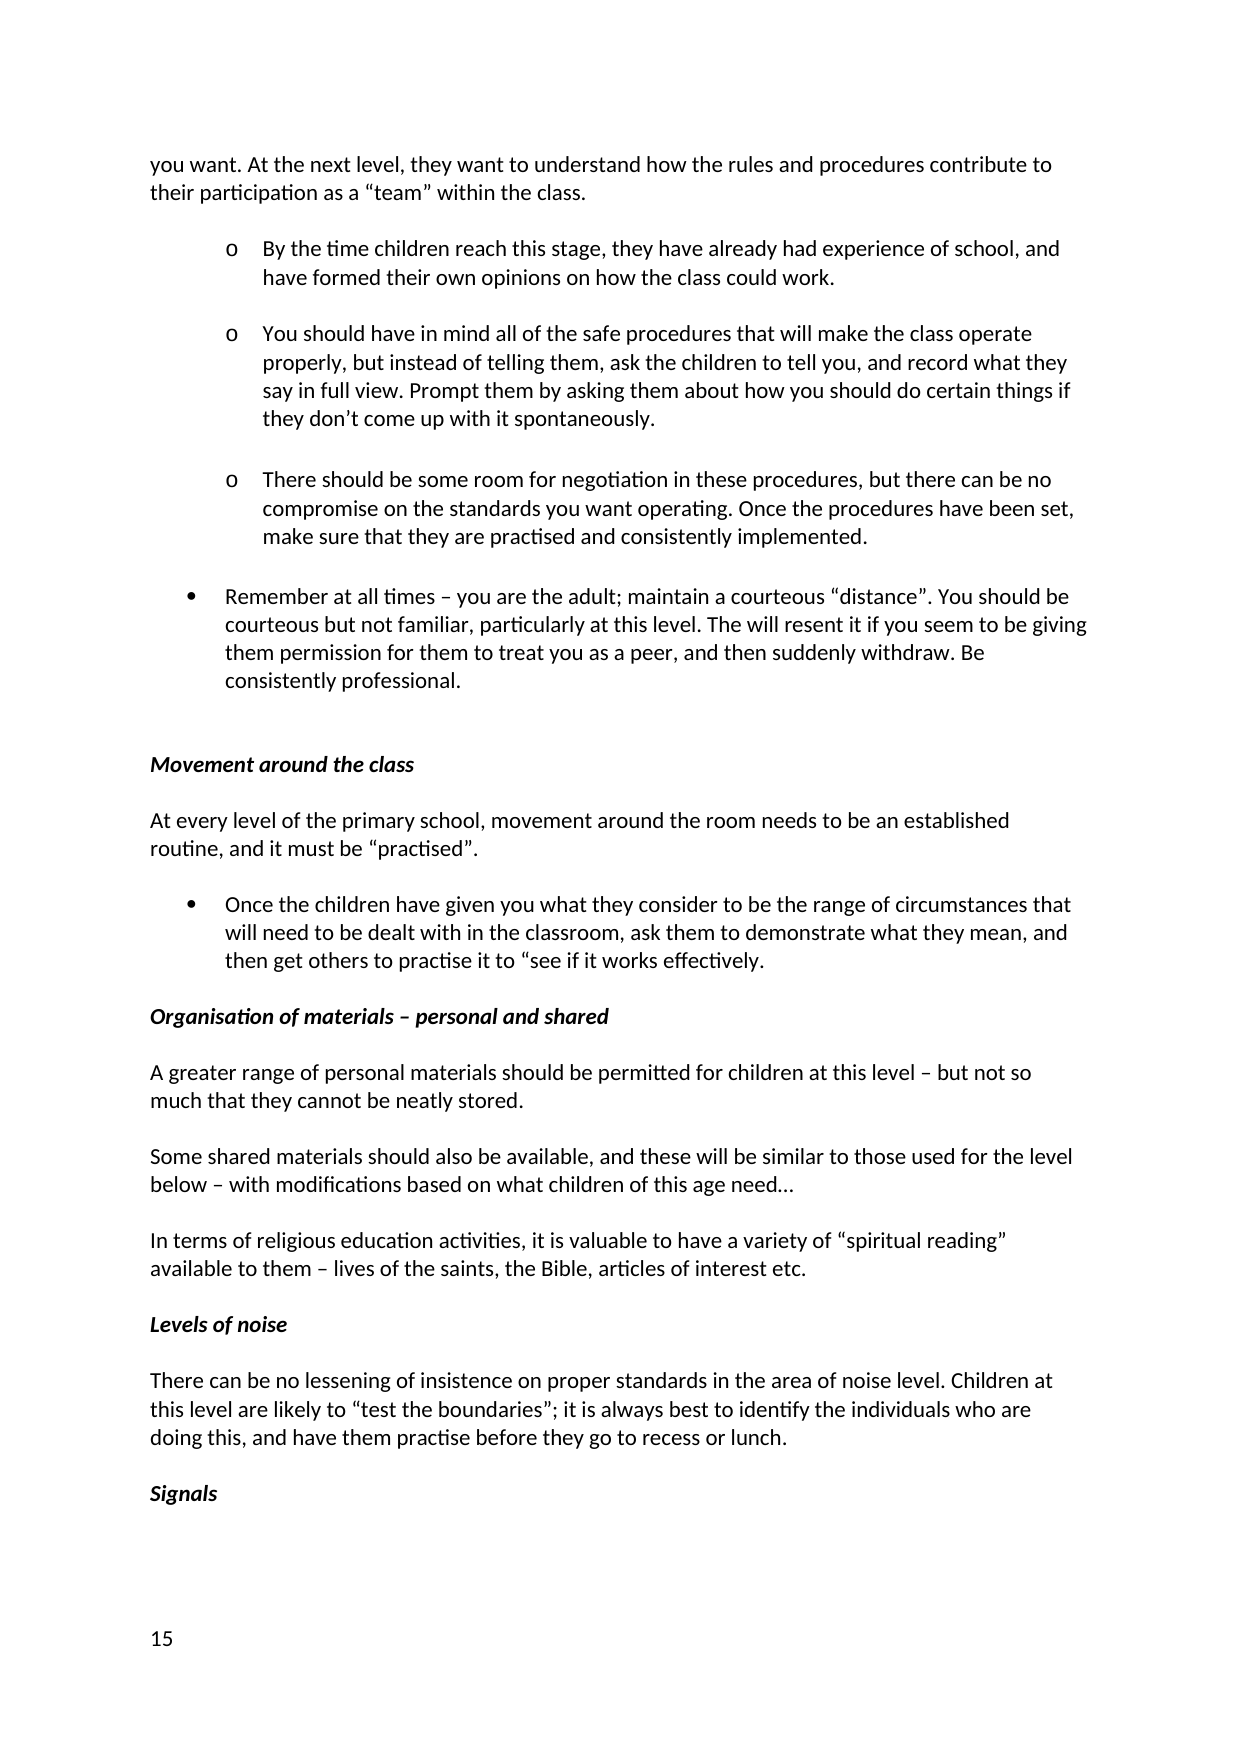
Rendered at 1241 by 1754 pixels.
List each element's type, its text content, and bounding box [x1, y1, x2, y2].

text Levels of noise [150, 1311, 1090, 1339]
text In terms of religious education activities, it is valuable to have a variety of “spiritual reading” available to them – lives of the saints, the Bible, articles of interest etc. [150, 1227, 1090, 1283]
text Signals [150, 1479, 1090, 1507]
list Once the children have given you what they consider to be the range of circumstances that will need to be dealt with in the classroom, ask them to demonstrate what they mean, and then get others to practise it to “see if it works effectively. [187, 890, 1090, 974]
list By the time children reach this stage, they have already had experience of school, and have formed their own opinions on how the class could work. [225, 234, 1090, 291]
text Some shared materials should also be available, and these will be similar to those used for the level below – with modifications based on what children of this age need… [150, 1142, 1090, 1198]
text A greater range of personal materials should be permitted for children at this level – but not so much that they cannot be neatly stored. [150, 1058, 1090, 1114]
text Movement around the class [150, 750, 1090, 778]
text At every level of the primary school, movement around the room needs to be an established routine, and it must be “practised”. [150, 806, 1090, 862]
text Organisation of materials – personal and shared [150, 1002, 1090, 1030]
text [150, 150, 1090, 206]
text There can be no lessening of insistence on proper standards in the area of noise level. Children at this level are likely to “test the boundaries”; it is always best to identify the individuals who are doing this, and have them practise before they go to recess or lunch. [150, 1367, 1090, 1451]
list There should be some room for negotiation in these procedures, but there can be no compromise on the standards you want operating. Once the procedures have been set, make sure that they are practised and consistently implemented. [225, 465, 1090, 550]
list You should have in mind all of the safe procedures that will make the class operate properly, but instead of telling them, ask the children to tell you, and record what they say in full view. Prompt them by asking them about how you should do certain things if they don’t come up with it spontaneously. [225, 319, 1090, 432]
list Remember at all times – you are the adult; maintain a courteous “distance”. You should be courteous but not familiar, particularly at this level. The will resent it if you seem to be giving them permission for them to treat you as a peer, and then suddenly withdraw. Be consistently professional. [187, 582, 1090, 694]
